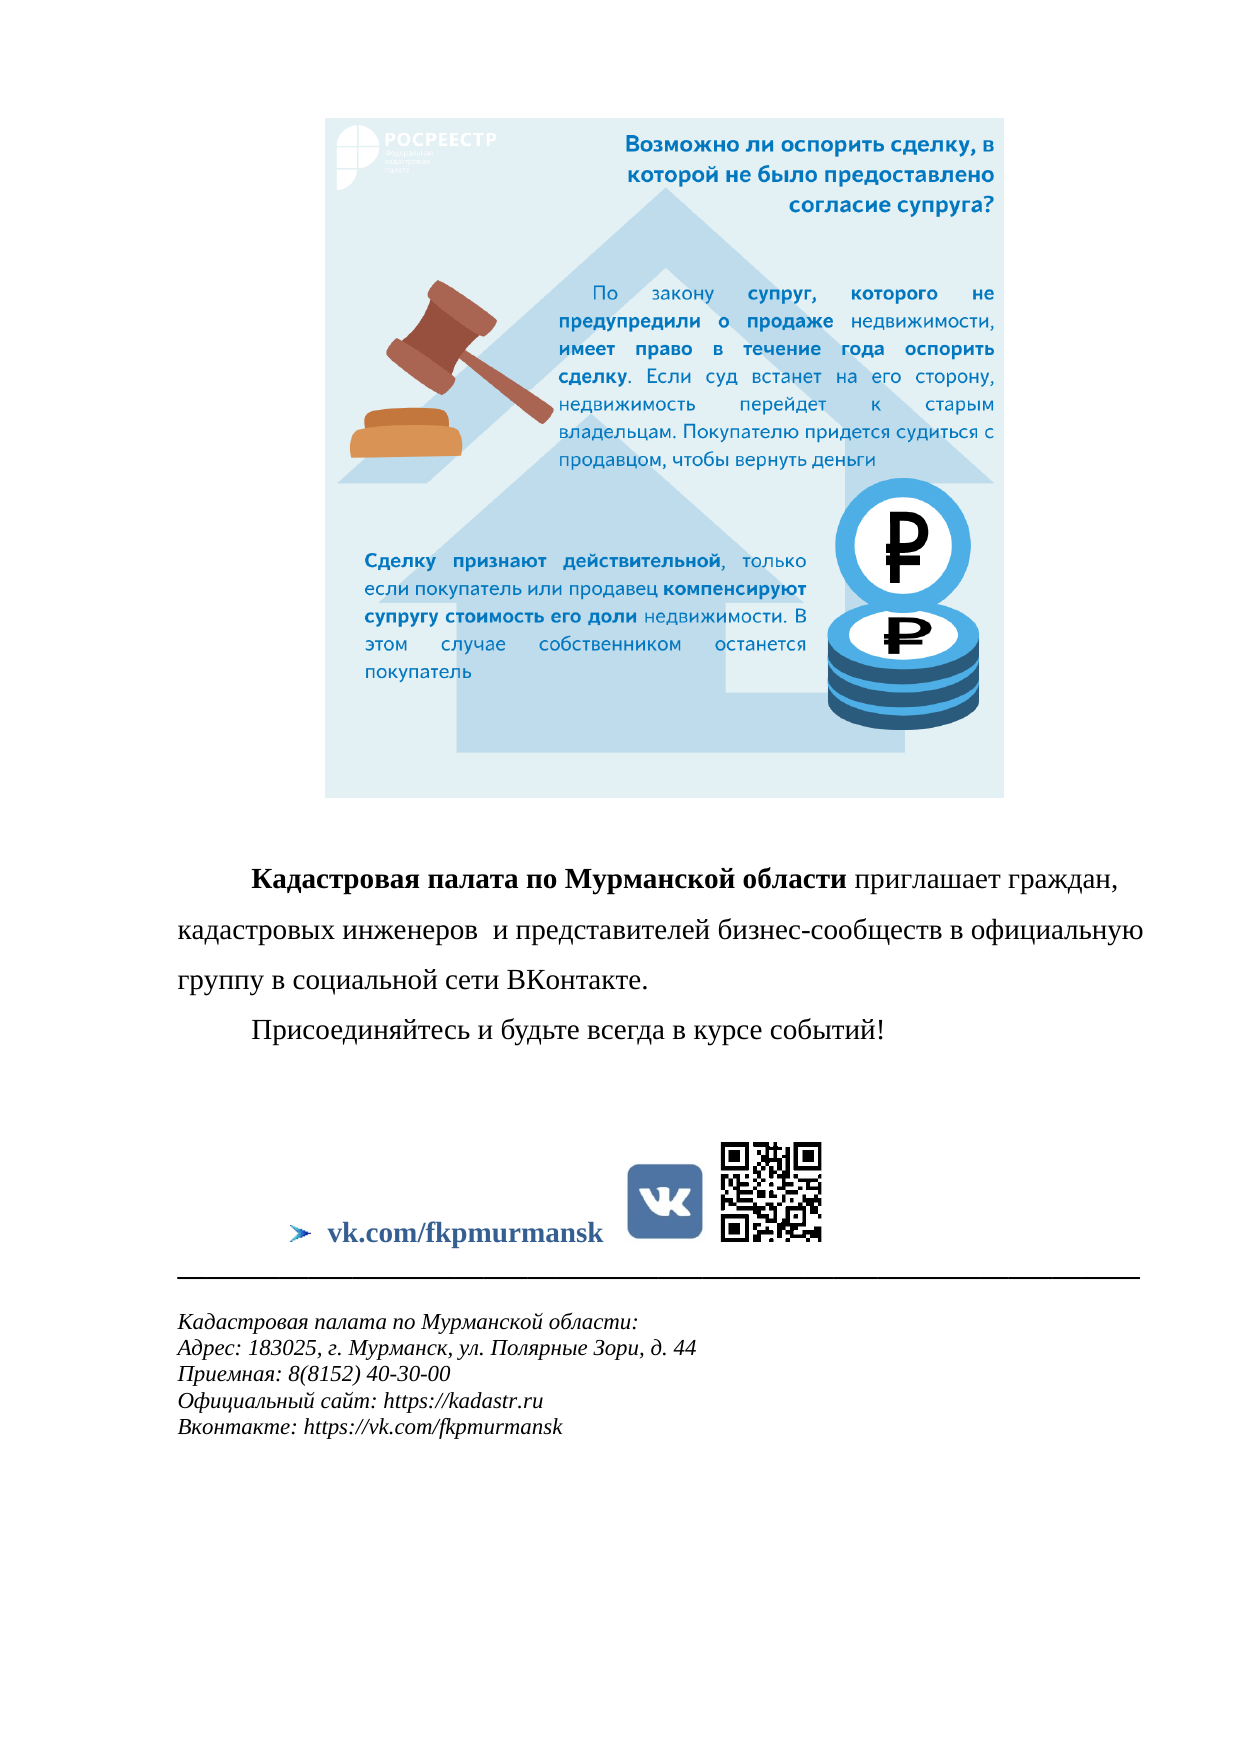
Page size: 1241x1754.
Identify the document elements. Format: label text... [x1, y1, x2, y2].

picture [290, 1225, 311, 1242]
text Кадастровая палата по Мурманской области: [177, 1308, 1152, 1334]
text Официальный сайт: https://kadastr.ru [177, 1387, 1152, 1413]
text Адрес: 183025, г. Мурманск, ул. Полярные Зори, д. 44 [177, 1334, 1152, 1360]
picture [325, 118, 1004, 798]
picture [625, 1162, 707, 1243]
text __________________________________________________________________ [177, 1248, 1152, 1282]
text Вконтакте: https://vk.com/fkpmurmansk [177, 1413, 1152, 1439]
text Присоединяйтесь и будьте всегда в курсе событий! [177, 1012, 1152, 1046]
list vk.com/fkpmurmansk [290, 1143, 1152, 1248]
picture [720, 1142, 822, 1242]
text Приемная: 8(8152) 40-30-00 [177, 1360, 1152, 1387]
text Кадастровая палата по Мурманской области приглашает граждан, кадастровых инженеров и представителей бизнес-сообществ в официальную группу в социальной сети ВКонтакте. [177, 861, 1152, 996]
